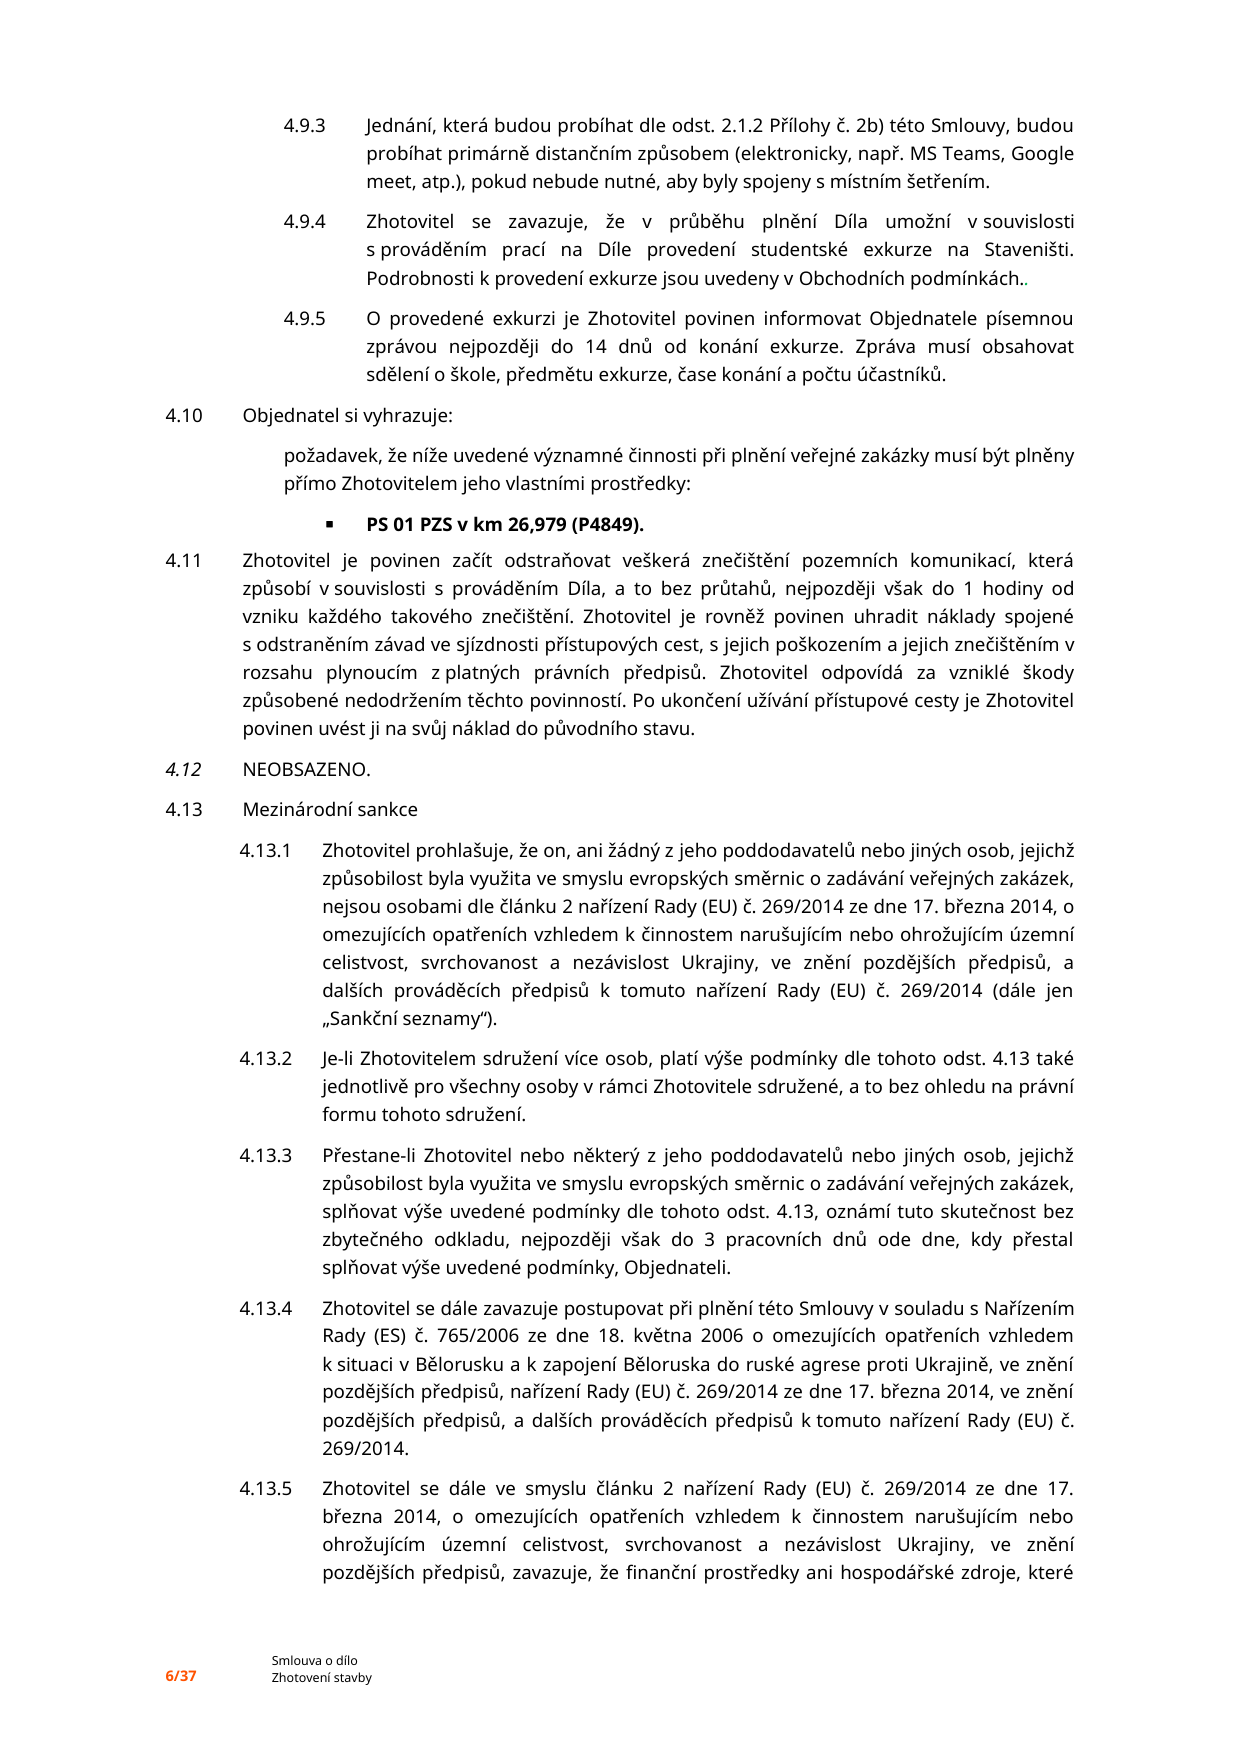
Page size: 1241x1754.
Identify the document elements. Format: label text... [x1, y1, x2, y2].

list Přestane-li Zhotovitel nebo některý z jeho poddodavatelů nebo jiných osob, jejichž způsobilost byla využita ve smyslu evropských směrnic o zadávání veřejných zakázek, splňovat výše uvedené podmínky dle tohoto odst. 4.13, oznámí tuto skutečnost bez zbytečného odkladu, nejpozději však do 3 pracovních dnů ode dne, kdy přestal splňovat výše uvedené podmínky, Objednateli. [239, 1142, 1075, 1280]
list Zhotovitel je povinen začít odstraňovat veškerá znečištění pozemních komunikací, která způsobí v souvislosti s prováděním Díla, a to bez průtahů, nejpozději však do 1 hodiny od vzniku každého takového znečištění. Zhotovitel je rovněž povinen uhradit náklady spojené s odstraněním závad ve sjízdnosti přístupových cest, s jejich poškozením a jejich znečištěním v rozsahu plynoucím z platných právních předpisů. Zhotovitel odpovídá za vzniklé škody způsobené nedodržením těchto povinností. Po ukončení užívání přístupové cesty je Zhotovitel povinen uvést ji na svůj náklad do původního stavu. [165, 547, 1075, 741]
list Zhotovitel prohlašuje, že on, ani žádný z jeho poddodavatelů nebo jiných osob, jejichž způsobilost byla využita ve smyslu evropských směrnic o zadávání veřejných zakázek, nejsou osobami dle článku 2 nařízení Rady (EU) č. 269/2014 ze dne 17. března 2014, o omezujících opatřeních vzhledem k činnostem narušujícím nebo ohrožujícím územní celistvost, svrchovanost a nezávislost Ukrajiny, ve znění pozdějších předpisů, a dalších prováděcích předpisů k tomuto nařízení Rady (EU) č. 269/2014 (dále jen „Sankční seznamy“). [239, 837, 1075, 1031]
list Mezinárodní sankce [165, 796, 1075, 822]
list Zhotovitel se dále zavazuje postupovat při plnění této Smlouvy v souladu s Nařízením Rady (ES) č. 765/2006 ze dne 18. května 2006 o omezujících opatřeních vzhledem k situaci v Bělorusku a k zapojení Běloruska do ruské agrese proti Ukrajině, ve znění pozdějších předpisů, nařízení Rady (EU) č. 269/2014 ze dne 17. března 2014, ve znění pozdějších předpisů, a dalších prováděcích předpisů k tomuto nařízení Rady (EU) č. 269/2014. [239, 1295, 1075, 1460]
list Zhotovitel se zavazuje, že v průběhu plnění Díla umožní v souvislosti s prováděním prací na Díle provedení studentské exkurze na Staveništi. Podrobnosti k provedení exkurze jsou uvedeny v Obchodních podmínkách.. [283, 209, 1075, 290]
list O provedené exkurzi je Zhotovitel povinen informovat Objednatele písemnou zprávou nejpozději do 14 dnů od konání exkurze. Zpráva musí obsahovat sdělení o škole, předmětu exkurze, čase konání a počtu účastníků. [283, 305, 1075, 387]
list požadavek, že níže uvedené významné činnosti při plnění veřejné zakázky musí být plněny přímo Zhotovitelem jeho vlastními prostředky: [283, 442, 1075, 496]
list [239, 1475, 1075, 1585]
list Jednání, která budou probíhat dle odst. 2.1.2 Přílohy č. 2b) této Smlouvy, budou probíhat primárně distančním způsobem (elektronicky, např. MS Teams, Google meet, atp.), pokud nebude nutné, aby byly spojeny s místním šetřením. [283, 112, 1075, 194]
list NEOBSAZENO. [165, 756, 1075, 781]
list Je-li Zhotovitelem sdružení více osob, platí výše podmínky dle tohoto odst. 4.13 také jednotlivě pro všechny osoby v rámci Zhotovitele sdružené, a to bez ohledu na právní formu tohoto sdružení. [239, 1046, 1075, 1127]
list Objednatel si vyhrazuje: [165, 402, 1075, 427]
text PS 01 PZS v km 26,979 (P4849). [325, 511, 1075, 536]
